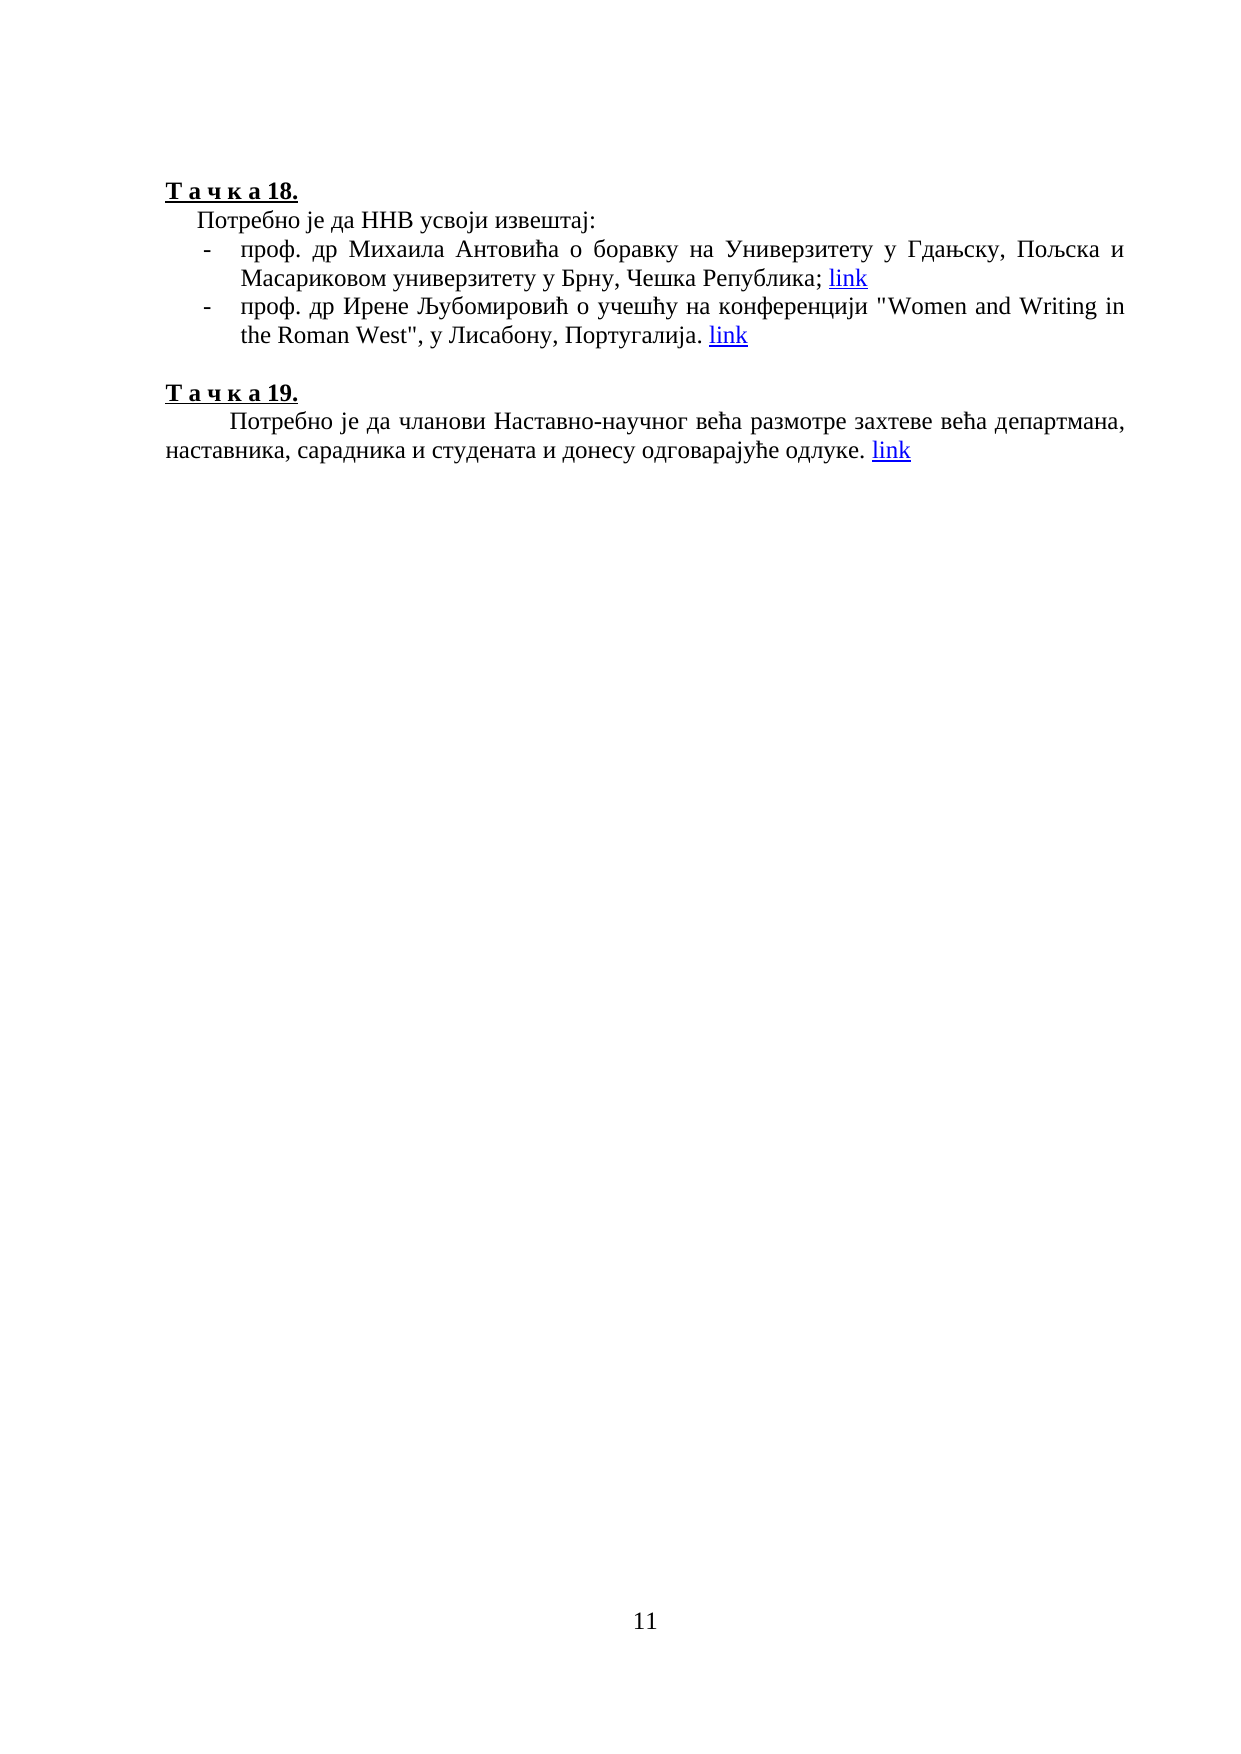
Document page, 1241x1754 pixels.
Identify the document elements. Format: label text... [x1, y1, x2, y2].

text Т а ч к а 19. [165, 378, 1125, 406]
list проф. др Михаила Антовића о боравку на Универзитету у Гдањску, Пољска и Масариковом универзитету у Брну, Чешка Република; link [203, 234, 1125, 291]
text Потребно је да чланови Наставно-научног већа размотре захтеве већа департмана, наставника, сарадника и студената и донесу одговарајуће одлуке. link [165, 406, 1125, 464]
text Т а ч к а 18. [165, 176, 1125, 205]
text Потребно је да ННВ усвоји извештај: [165, 205, 1125, 234]
list проф. др Ирене Љубомировић о учешћу на конференцији "Women and Writing in the Roman West", у Лисабону, Португалија. link [203, 291, 1125, 349]
